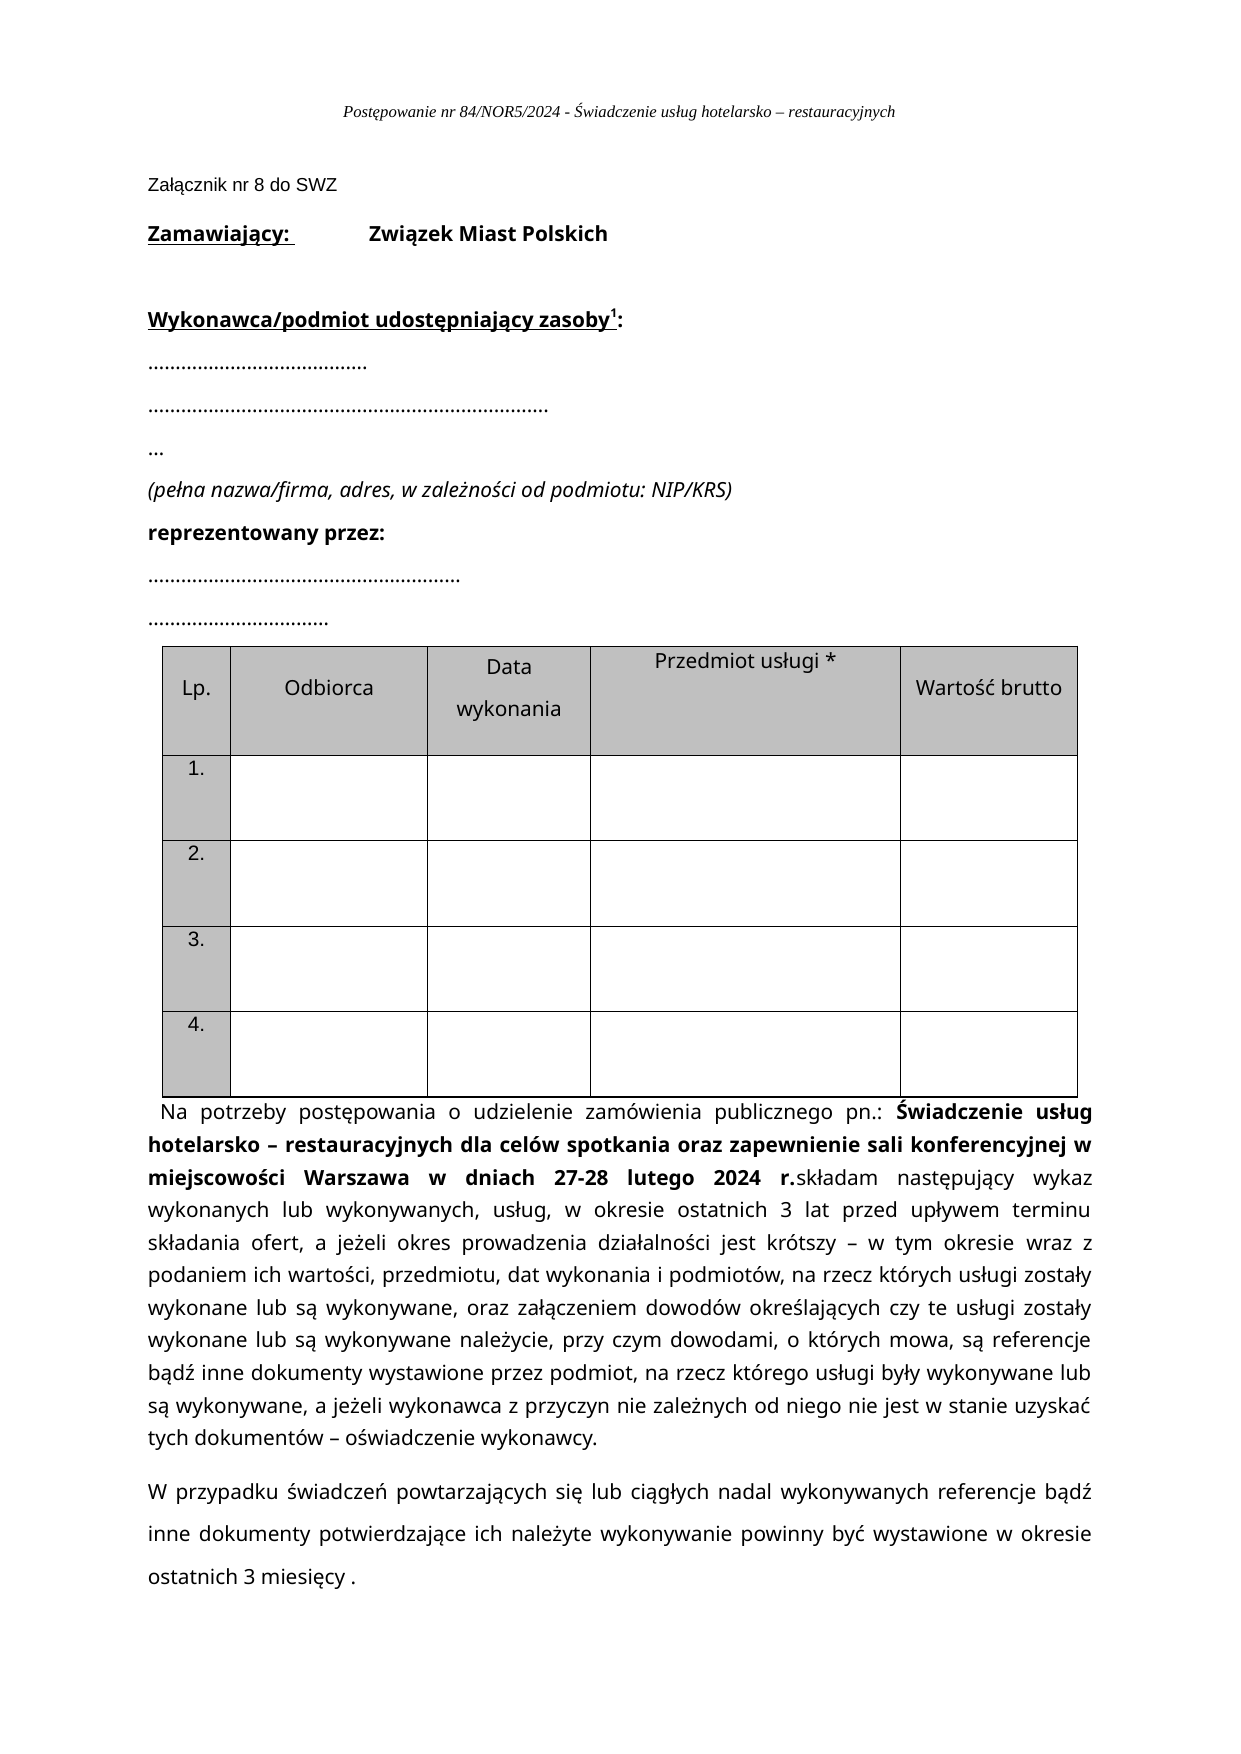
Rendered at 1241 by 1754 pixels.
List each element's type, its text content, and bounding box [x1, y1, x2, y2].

text W przypadku świadczeń powtarzających się lub ciągłych nadal wykonywanych referencje bądź inne dokumenty potwierdzające ich należyte wykonywanie powinny być wystawione w okresie ostatnich 3 miesięcy . [148, 1477, 1093, 1591]
table_cell [163, 756, 230, 840]
text ……………………………………………………………………………… [148, 560, 472, 631]
text Na potrzeby postępowania o udzielenie zamówienia publicznego pn.: Świadczenie usług hotelarsko – restauracyjnych dla celów spotkania oraz zapewnienie sali konferencyjnej w miejscowości Warszawa w dniach 27-28 lutego 2024 r.składam następujący wykaz wykonanych lub wykonywanych, usług, w okresie ostatnich 3 lat przed upływem terminu składania ofert, a jeżeli okres prowadzenia działalności jest krótszy – w tym okresie wraz z podaniem ich wartości, przedmiotu, dat wykonania i podmiotów, na rzecz których usługi zostały wykonane lub są wykonywane, oraz załączeniem dowodów określających czy te usługi zostały wykonane lub są wykonywane należycie, przy czym dowodami, o których mowa, są referencje bądź inne dokumenty wystawione przez podmiot, na rzecz którego usługi były wykonywane lub są wykonywane, a jeżeli wykonawca z przyczyn nie zależnych od niego nie jest w stanie uzyskać tych dokumentów – oświadczenie wykonawcy. [148, 1097, 1093, 1452]
table_cell [428, 756, 590, 840]
table_cell [231, 841, 427, 926]
table_cell [901, 841, 1077, 926]
text ………………………………….……………………………………………………………….… [148, 347, 561, 461]
table_cell [901, 756, 1077, 840]
table_cell [428, 1012, 590, 1096]
table_header Data wykonania [428, 647, 590, 755]
table_cell [428, 841, 590, 926]
table_cell [591, 1012, 900, 1096]
text Zamawiający: Związek Miast Polskich [148, 219, 1093, 248]
table_cell [901, 1012, 1077, 1096]
table_cell [428, 927, 590, 1011]
table_header Lp. [163, 647, 230, 755]
table_cell [231, 756, 427, 840]
text Załącznik nr 8 do SWZ [148, 174, 1093, 196]
table_cell [163, 927, 230, 1011]
table_cell [163, 841, 230, 926]
table_header Wartość brutto [901, 647, 1077, 755]
table_cell [231, 1012, 427, 1096]
table_cell [591, 841, 900, 926]
table_header Przedmiot usługi * [591, 647, 900, 755]
table_cell [901, 927, 1077, 1011]
table_header Odbiorca [231, 647, 427, 755]
table_cell [163, 1012, 230, 1096]
table_cell [591, 927, 900, 1011]
table_cell [591, 756, 900, 840]
text Wykonawca/podmiot udostępniający zasoby1: [148, 305, 1093, 333]
text (pełna nazwa/firma, adres, w zależności od podmiotu: NIP/KRS) [148, 475, 1093, 504]
table_cell [231, 927, 427, 1011]
text reprezentowany przez: [148, 518, 1093, 546]
